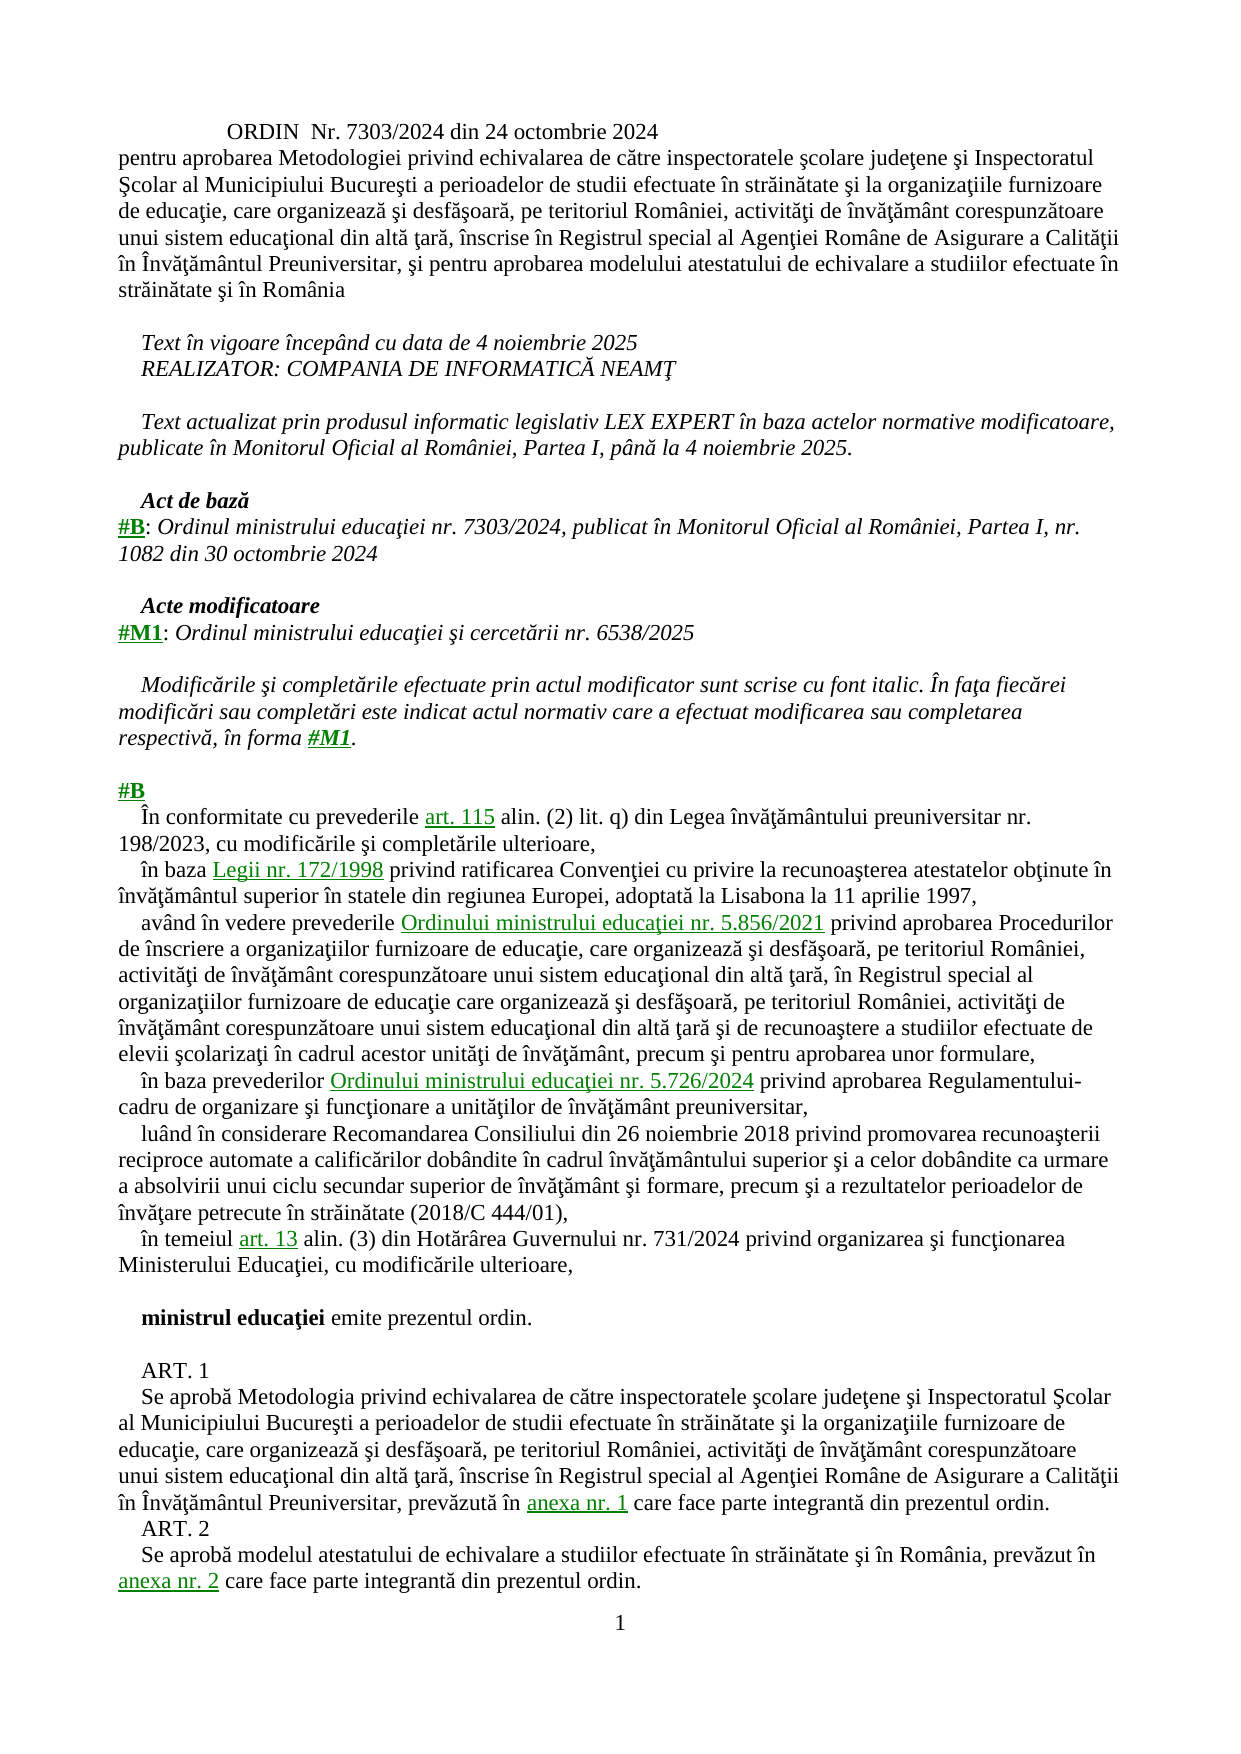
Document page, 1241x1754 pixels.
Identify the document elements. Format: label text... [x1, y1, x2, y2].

text REALIZATOR: COMPANIA DE INFORMATICĂ NEAMŢ [118, 355, 1122, 382]
text Text în vigoare începând cu data de 4 noiembrie 2025 [118, 329, 1122, 355]
text ministrul educaţiei emite prezentul ordin. [118, 1304, 1122, 1330]
text ART. 2 [118, 1515, 1122, 1541]
text Text actualizat prin produsul informatic legislativ LEX EXPERT în baza actelor normative modificatoare, publicate în Monitorul Oficial al României, Partea I, până la 4 noiembrie 2025. [118, 408, 1122, 461]
text Modificările şi completările efectuate prin actul modificator sunt scrise cu font italic. În faţa fiecărei modificări sau completări este indicat actul normativ care a efectuat modificarea sau completarea respectivă, în forma #M1. [118, 672, 1122, 751]
text în baza Legii nr. 172/1998 privind ratificarea Convenţiei cu privire la recunoaşterea atestatelor obţinute în învăţământul superior în statele din regiunea Europei, adoptată la Lisabona la 11 aprilie 1997, [118, 856, 1122, 909]
text ORDIN Nr. 7303/2024 din 24 octombrie 2024 [118, 118, 1122, 144]
text luând în considerare Recomandarea Consiliului din 26 noiembrie 2018 privind promovarea recunoaşterii reciproce automate a calificărilor dobândite în cadrul învăţământului superior şi a celor dobândite ca urmare a absolvirii unui ciclu secundar superior de învăţământ şi formare, precum şi a rezultatelor perioadelor de învăţare petrecute în străinătate (2018/C 444/01), [118, 1119, 1122, 1225]
text ART. 1 [118, 1357, 1122, 1383]
text #B: Ordinul ministrului educaţiei nr. 7303/2024, publicat în Monitorul Oficial al României, Partea I, nr. 1082 din 30 octombrie 2024 [118, 513, 1122, 566]
text având în vedere prevederile Ordinului ministrului educaţiei nr. 5.856/2021 privind aprobarea Procedurilor de înscriere a organizaţiilor furnizoare de educaţie, care organizează şi desfăşoară, pe teritoriul României, activităţi de învăţământ corespunzătoare unui sistem educaţional din altă ţară, în Registrul special al organizaţiilor furnizoare de educaţie care organizează şi desfăşoară, pe teritoriul României, activităţi de învăţământ corespunzătoare unui sistem educaţional din altă ţară şi de recunoaştere a studiilor efectuate de elevii şcolarizaţi în cadrul acestor unităţi de învăţământ, precum şi pentru aprobarea unor formulare, [118, 909, 1122, 1067]
text #B [118, 777, 1122, 803]
text în baza prevederilor Ordinului ministrului educaţiei nr. 5.726/2024 privind aprobarea Regulamentului-cadru de organizare şi funcţionare a unităţilor de învăţământ preuniversitar, [118, 1067, 1122, 1119]
text Acte modificatoare [118, 592, 1122, 619]
text #M1: Ordinul ministrului educaţiei şi cercetării nr. 6538/2025 [118, 619, 1122, 645]
text în temeiul art. 13 alin. (3) din Hotărârea Guvernului nr. 731/2024 privind organizarea şi funcţionarea Ministerului Educaţiei, cu modificările ulterioare, [118, 1225, 1122, 1278]
text În conformitate cu prevederile art. 115 alin. (2) lit. q) din Legea învăţământului preuniversitar nr. 198/2023, cu modificările şi completările ulterioare, [118, 803, 1122, 856]
text pentru aprobarea Metodologiei privind echivalarea de către inspectoratele şcolare judeţene şi Inspectoratul Şcolar al Municipiului Bucureşti a perioadelor de studii efectuate în străinătate şi la organizaţiile furnizoare de educaţie, care organizează şi desfăşoară, pe teritoriul României, activităţi de învăţământ corespunzătoare unui sistem educaţional din altă ţară, înscrise în Registrul special al Agenţiei Române de Asigurare a Calităţii în Învăţământul Preuniversitar, şi pentru aprobarea modelului atestatului de echivalare a studiilor efectuate în străinătate şi în România [118, 144, 1122, 303]
text Se aprobă modelul atestatului de echivalare a studiilor efectuate în străinătate şi în România, prevăzut în anexa nr. 2 care face parte integrantă din prezentul ordin. [118, 1541, 1122, 1594]
text Act de bază [118, 487, 1122, 513]
text Se aprobă Metodologia privind echivalarea de către inspectoratele şcolare judeţene şi Inspectoratul Şcolar al Municipiului Bucureşti a perioadelor de studii efectuate în străinătate şi la organizaţiile furnizoare de educaţie, care organizează şi desfăşoară, pe teritoriul României, activităţi de învăţământ corespunzătoare unui sistem educaţional din altă ţară, înscrise în Registrul special al Agenţiei Române de Asigurare a Calităţii în Învăţământul Preuniversitar, prevăzută în anexa nr. 1 care face parte integrantă din prezentul ordin. [118, 1383, 1122, 1515]
